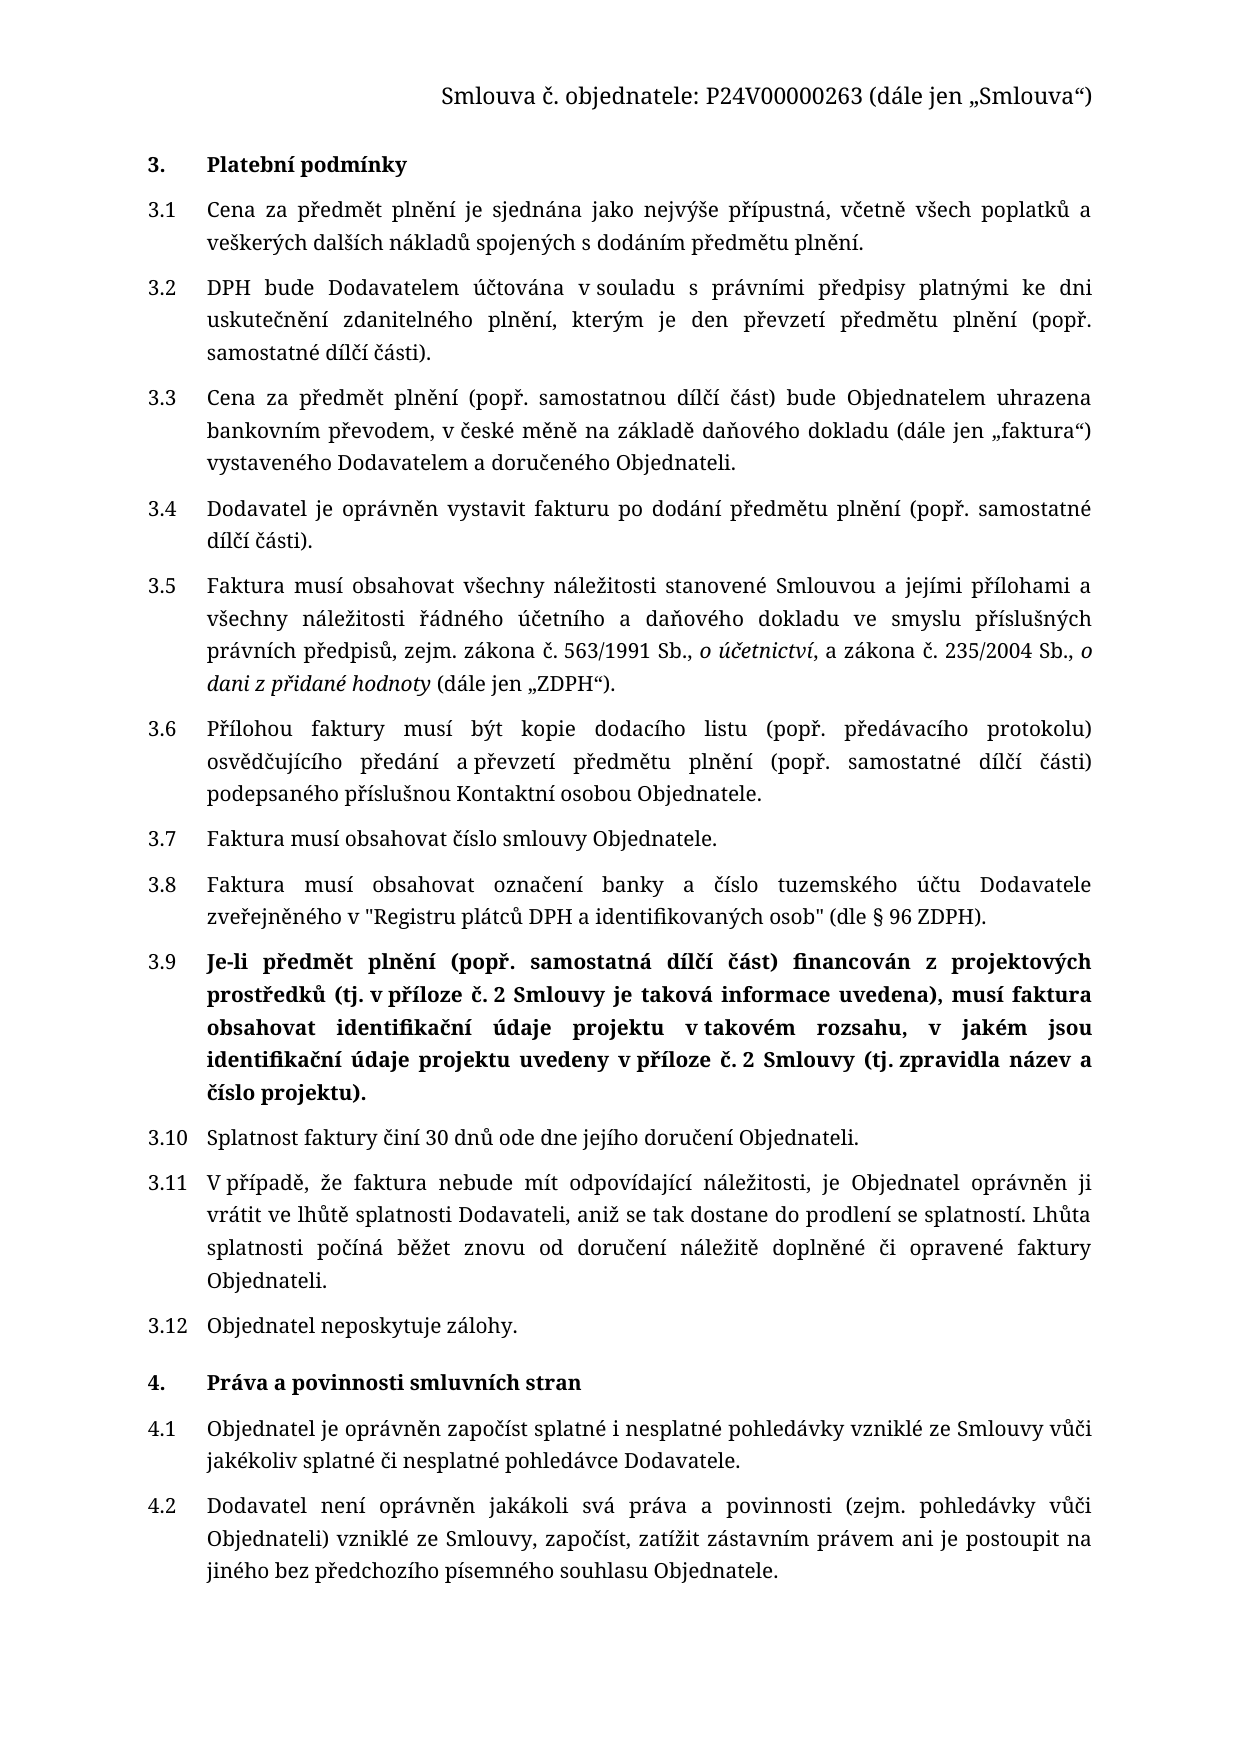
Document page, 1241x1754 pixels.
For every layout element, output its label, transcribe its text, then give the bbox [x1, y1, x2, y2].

list Splatnost faktury činí 30 dnů ode dne jejího doručení Objednateli. [148, 1123, 1093, 1151]
list Cena za předmět plnění je sjednána jako nejvýše přípustná, včetně všech poplatků a veškerých dalších nákladů spojených s dodáním předmětu plnění. [148, 195, 1093, 256]
list Dodavatel je oprávněn vystavit fakturu po dodání předmětu plnění (popř. samostatné dílčí části). [148, 494, 1093, 555]
list Faktura musí obsahovat číslo smlouvy Objednatele. [148, 824, 1093, 853]
list Dodavatel není oprávněn jakákoli svá práva a povinnosti (zejm. pohledávky vůči Objednateli) vzniklé ze Smlouvy, započíst, zatížit zástavním právem ani je postoupit na jiného bez předchozího písemného souhlasu Objednatele. [148, 1491, 1093, 1585]
list Práva a povinnosti smluvních stran [148, 1368, 1093, 1397]
list Platební podmínky [148, 150, 1093, 179]
list Faktura musí obsahovat označení banky a číslo tuzemského účtu Dodavatele zveřejněného v "Registru plátců DPH a identifikovaných osob" (dle § 96 ZDPH). [148, 870, 1093, 931]
list Je-li předmět plnění (popř. samostatná dílčí část) financován z projektových prostředků (tj. v příloze č. 2 Smlouvy je taková informace uvedena), musí faktura obsahovat identifikační údaje projektu v takovém rozsahu, v jakém jsou identifikační údaje projektu uvedeny v příloze č. 2 Smlouvy (tj. zpravidla název a číslo projektu). [148, 947, 1093, 1106]
list Faktura musí obsahovat všechny náležitosti stanovené Smlouvou a jejími přílohami a všechny náležitosti řádného účetního a daňového dokladu ve smyslu příslušných právních předpisů, zejm. zákona č. 563/1991 Sb., o účetnictví, a zákona č. 235/2004 Sb., o dani z přidané hodnoty (dále jen „ZDPH“). [148, 571, 1093, 698]
list Přílohou faktury musí být kopie dodacího listu (popř. předávacího protokolu) osvědčujícího předání a převzetí předmětu plnění (popř. samostatné dílčí části) podepsaného příslušnou Kontaktní osobou Objednatele. [148, 714, 1093, 808]
list DPH bude Dodavatelem účtována v souladu s právními předpisy platnými ke dni uskutečnění zdanitelného plnění, kterým je den převzetí předmětu plnění (popř. samostatné dílčí části). [148, 273, 1093, 367]
list Objednatel je oprávněn započíst splatné i nesplatné pohledávky vzniklé ze Smlouvy vůči jakékoliv splatné či nesplatné pohledávce Dodavatele. [148, 1414, 1093, 1475]
list Objednatel neposkytuje zálohy. [148, 1311, 1093, 1339]
list V případě, že faktura nebude mít odpovídající náležitosti, je Objednatel oprávněn ji vrátit ve lhůtě splatnosti Dodavateli, aniž se tak dostane do prodlení se splatností. Lhůta splatnosti počíná běžet znovu od doručení náležitě doplněné či opravené faktury Objednateli. [148, 1168, 1093, 1294]
list Cena za předmět plnění (popř. samostatnou dílčí část) bude Objednatelem uhrazena bankovním převodem, v české měně na základě daňového dokladu (dále jen „faktura“) vystaveného Dodavatelem a doručeného Objednateli. [148, 383, 1093, 477]
